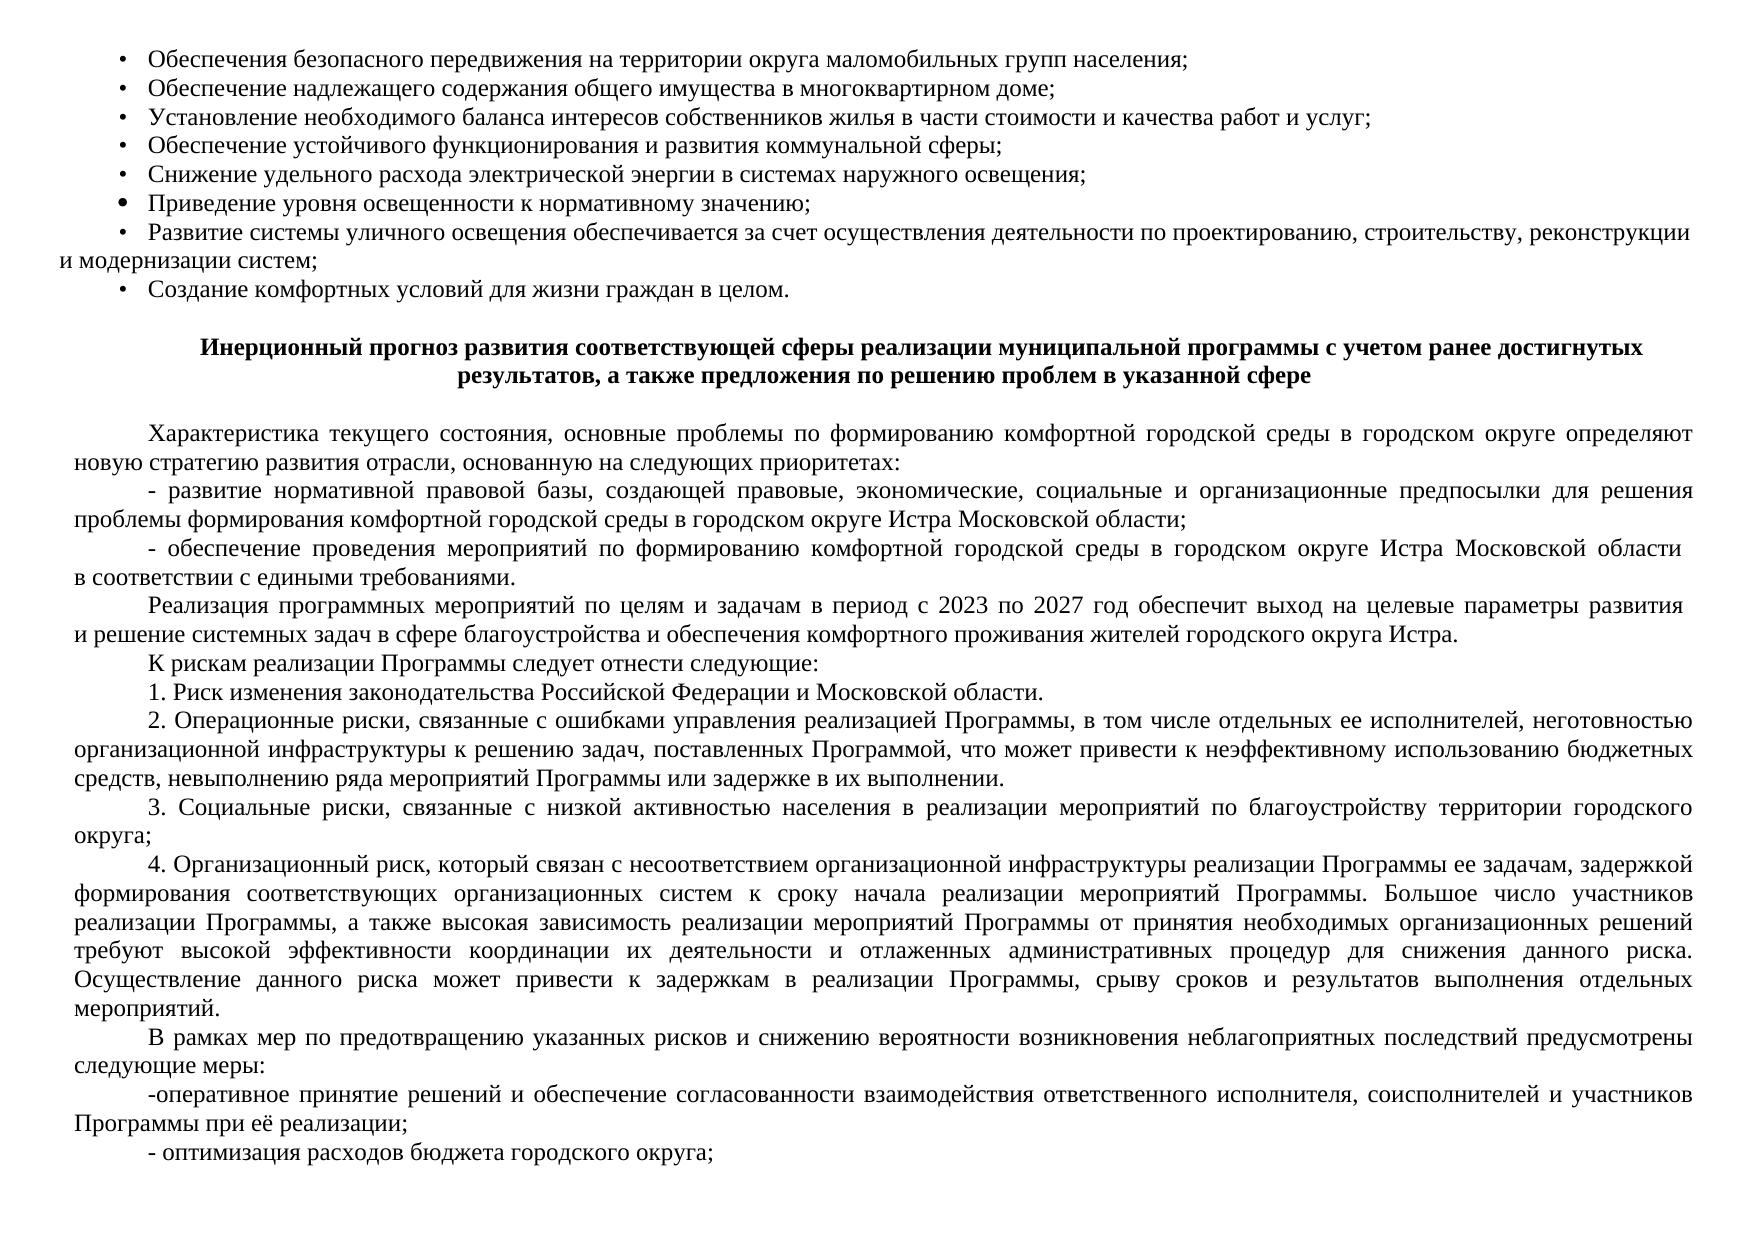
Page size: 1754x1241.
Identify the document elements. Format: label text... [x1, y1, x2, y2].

text 3. Социальные риски, связанные с низкой активностью населения в реализации мероприятий по благоустройству территории городского округа; [74, 792, 1695, 849]
text 4. Организационный риск, который связан с несоответствием организационной инфраструктуры реализации Программы ее задачам, задержкой формирования соответствующих организационных систем к сроку начала реализации мероприятий Программы. Большое число участников реализации Программы, а также высокая зависимость реализации мероприятий Программы от принятия необходимых организационных решений требуют высокой эффективности координации их деятельности и отлаженных административных процедур для снижения данного риска. Осуществление данного риска может привести к задержкам в реализации Программы, срыву сроков и результатов выполнения отдельных мероприятий. [74, 849, 1695, 1022]
text Характеристика текущего состояния, основные проблемы по формированию комфортной городской среды в городском округе определяют новую стратегию развития отрасли, основанную на следующих приоритетах: [74, 418, 1695, 476]
text К рискам реализации Программы следует отнести следующие: [74, 648, 1695, 677]
text • Обеспечения безопасного передвижения на территории округа маломобильных групп населения; [59, 44, 1695, 73]
text Инерционный прогноз развития соответствующей сферы реализации муниципальной программы с учетом ранее достигнутых результатов, а также предложения по решению проблем в указанной сфере [74, 332, 1695, 389]
text • Обеспечение устойчивого функционирования и развития коммунальной сферы; [59, 131, 1695, 159]
text - оптимизация расходов бюджета городского округа; [74, 1137, 1695, 1166]
list Приведение уровня освещенности к нормативному значению; [59, 188, 1695, 217]
text -оперативное принятие решений и обеспечение согласованности взаимодействия ответственного исполнителя, соисполнителей и участников Программы при её реализации; [74, 1079, 1695, 1137]
text - развитие нормативной правовой базы, создающей правовые, экономические, социальные и организационные предпосылки для решения проблемы формирования комфортной городской среды в городском округе Истра Московской области; [74, 476, 1695, 533]
text В рамках мер по предотвращению указанных рисков и снижению вероятности возникновения неблагоприятных последствий предусмотрены следующие меры: [74, 1022, 1695, 1079]
text • Установление необходимого баланса интересов собственников жилья в части стоимости и качества работ и услуг; [59, 102, 1695, 131]
text • Создание комфортных условий для жизни граждан в целом. [59, 274, 1695, 303]
text 1. Риск изменения законодательства Российской Федерации и Московской области. [74, 677, 1695, 706]
text Реализация программных мероприятий по целям и задачам в период с 2023 по 2027 год обеспечит выход на целевые параметры развития и решение системных задач в сфере благоустройства и обеспечения комфортного проживания жителей городского округа Истра. [74, 591, 1695, 648]
text • Развитие системы уличного освещения обеспечивается за счет осуществления деятельности по проектированию, строительству, реконструкции и модернизации систем; [59, 217, 1695, 274]
text • Снижение удельного расхода электрической энергии в системах наружного освещения; [59, 159, 1695, 188]
text - обеспечение проведения мероприятий по формированию комфортной городской среды в городском округе Истра Московской области в соответствии с едиными требованиями. [74, 533, 1695, 591]
text • Обеспечение надлежащего содержания общего имущества в многоквартирном доме; [59, 73, 1695, 102]
text 2. Операционные риски, связанные с ошибками управления реализацией Программы, в том числе отдельных ее исполнителей, неготовностью организационной инфраструктуры к решению задач, поставленных Программой, что может привести к неэффективному использованию бюджетных средств, невыполнению ряда мероприятий Программы или задержке в их выполнении. [74, 706, 1695, 792]
